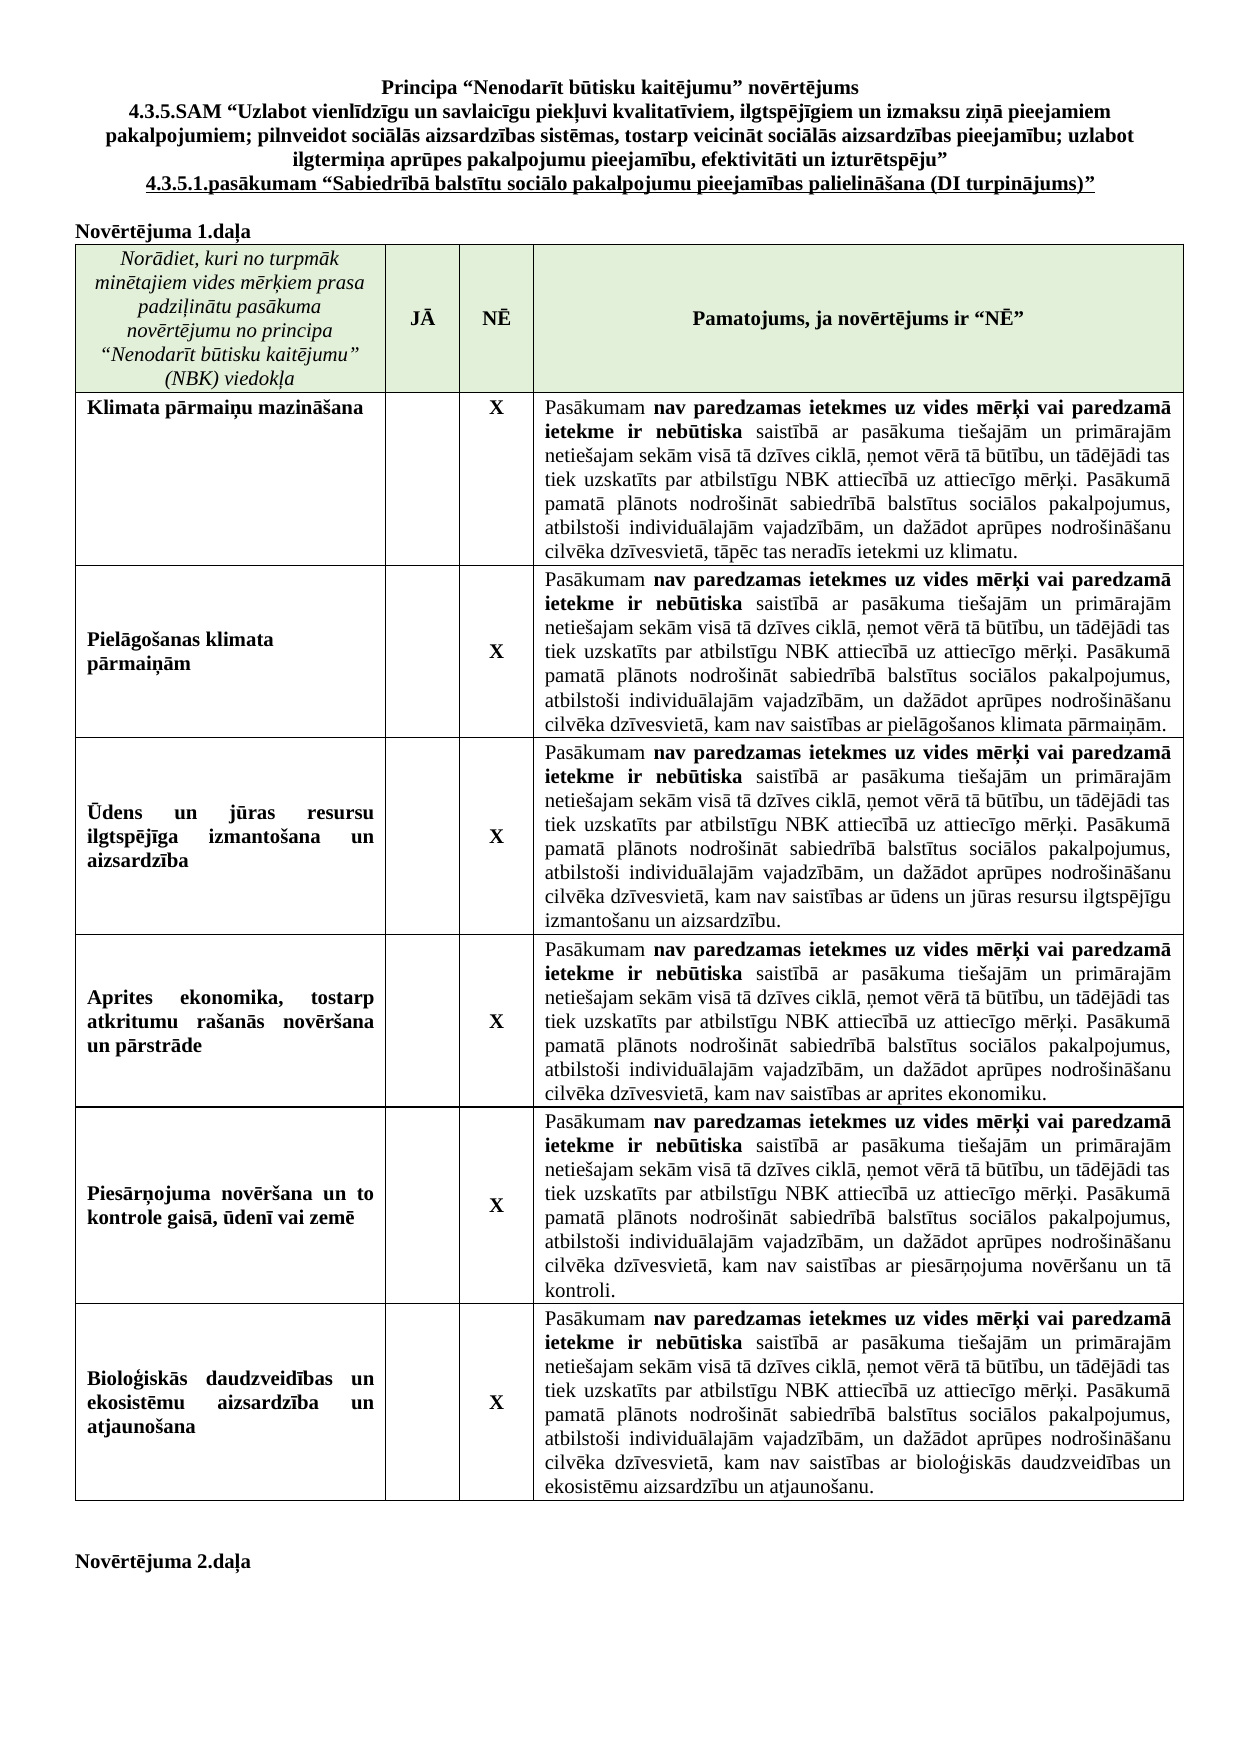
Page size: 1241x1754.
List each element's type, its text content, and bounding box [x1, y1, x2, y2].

text 4.3.5.1.pasākumam “Sabiedrībā balstītu sociālo pakalpojumu pieejamības palielināšana (DI turpinājums)” [75, 171, 1165, 195]
table_cell Aprites ekonomika, tostarp atkritumu rašanās novēršana un pārstrāde [76, 935, 385, 1106]
table_cell Pasākumam nav paredzamas ietekmes uz vides mērķi vai paredzamā ietekme ir nebūtiska saistībā ar pasākuma tiešajām un primārajām netiešajam sekām visā tā dzīves ciklā, ņemot vērā tā būtību, un tādējādi tas tiek uzskatīts par atbilstīgu NBK attiecībā uz attiecīgo mērķi. Pasākumā pamatā plānots nodrošināt sabiedrībā balstītus sociālos pakalpojumus, atbilstoši individuālajām vajadzībām, un dažādot aprūpes nodrošināšanu cilvēka dzīvesvietā, kam nav saistības ar piesārņojuma novēršanu un tā kontroli. [534, 1108, 1183, 1303]
table_header Pamatojums, ja novērtējums ir “NĒ” [534, 245, 1183, 392]
table_cell X [460, 1304, 533, 1500]
table_cell Pasākumam nav paredzamas ietekmes uz vides mērķi vai paredzamā ietekme ir nebūtiska saistībā ar pasākuma tiešajām un primārajām netiešajam sekām visā tā dzīves ciklā, ņemot vērā tā būtību, un tādējādi tas tiek uzskatīts par atbilstīgu NBK attiecībā uz attiecīgo mērķi. Pasākumā pamatā plānots nodrošināt sabiedrībā balstītus sociālos pakalpojumus, atbilstoši individuālajām vajadzībām, un dažādot aprūpes nodrošināšanu cilvēka dzīvesvietā, kam nav saistības ar aprites ekonomiku. [534, 935, 1183, 1106]
table_cell Ūdens un jūras resursu ilgtspējīga izmantošana un aizsardzība [76, 738, 385, 934]
table_cell Bioloģiskās daudzveidības un ekosistēmu aizsardzība un atjaunošana [76, 1304, 385, 1500]
table_cell [386, 935, 459, 1106]
table_cell [386, 566, 459, 737]
text Novērtējuma 2.daļa [75, 1549, 1165, 1573]
text Novērtējuma 1.daļa [75, 219, 1165, 243]
table_cell Pasākumam nav paredzamas ietekmes uz vides mērķi vai paredzamā ietekme ir nebūtiska saistībā ar pasākuma tiešajām un primārajām netiešajam sekām visā tā dzīves ciklā, ņemot vērā tā būtību, un tādējādi tas tiek uzskatīts par atbilstīgu NBK attiecībā uz attiecīgo mērķi. Pasākumā pamatā plānots nodrošināt sabiedrībā balstītus sociālos pakalpojumus, atbilstoši individuālajām vajadzībām, un dažādot aprūpes nodrošināšanu cilvēka dzīvesvietā, kam nav saistības ar ūdens un jūras resursu ilgtspējīgu izmantošanu un aizsardzību. [534, 738, 1183, 934]
table_cell X [460, 1108, 533, 1303]
table_cell Piesārņojuma novēršana un to kontrole gaisā, ūdenī vai zemē [76, 1108, 385, 1303]
table_header Norādiet, kuri no turpmāk minētajiem vides mērķiem prasa padziļinātu pasākuma novērtējumu no principa “Nenodarīt būtisku kaitējumu” (NBK) viedokļa [76, 245, 385, 392]
table_cell [386, 1108, 459, 1303]
table_cell Pasākumam nav paredzamas ietekmes uz vides mērķi vai paredzamā ietekme ir nebūtiska saistībā ar pasākuma tiešajām un primārajām netiešajam sekām visā tā dzīves ciklā, ņemot vērā tā būtību, un tādējādi tas tiek uzskatīts par atbilstīgu NBK attiecībā uz attiecīgo mērķi. Pasākumā pamatā plānots nodrošināt sabiedrībā balstītus sociālos pakalpojumus, atbilstoši individuālajām vajadzībām, un dažādot aprūpes nodrošināšanu cilvēka dzīvesvietā, kam nav saistības ar pielāgošanos klimata pārmaiņām. [534, 566, 1183, 737]
table_cell Klimata pārmaiņu mazināšana [76, 393, 385, 564]
table_cell Pielāgošanas klimata pārmaiņām [76, 566, 385, 737]
table_cell [386, 393, 459, 564]
table_cell Pasākumam nav paredzamas ietekmes uz vides mērķi vai paredzamā ietekme ir nebūtiska saistībā ar pasākuma tiešajām un primārajām netiešajam sekām visā tā dzīves ciklā, ņemot vērā tā būtību, un tādējādi tas tiek uzskatīts par atbilstīgu NBK attiecībā uz attiecīgo mērķi. Pasākumā pamatā plānots nodrošināt sabiedrībā balstītus sociālos pakalpojumus, atbilstoši individuālajām vajadzībām, un dažādot aprūpes nodrošināšanu cilvēka dzīvesvietā, kam nav saistības ar bioloģiskās daudzveidības un ekosistēmu aizsardzību un atjaunošanu. [534, 1304, 1183, 1500]
table_cell [386, 1304, 459, 1500]
table_header JĀ [386, 245, 459, 392]
table_cell X [460, 935, 533, 1106]
table_cell X [460, 738, 533, 934]
table_cell Pasākumam nav paredzamas ietekmes uz vides mērķi vai paredzamā ietekme ir nebūtiska saistībā ar pasākuma tiešajām un primārajām netiešajam sekām visā tā dzīves ciklā, ņemot vērā tā būtību, un tādējādi tas tiek uzskatīts par atbilstīgu NBK attiecībā uz attiecīgo mērķi. Pasākumā pamatā plānots nodrošināt sabiedrībā balstītus sociālos pakalpojumus, atbilstoši individuālajām vajadzībām, un dažādot aprūpes nodrošināšanu cilvēka dzīvesvietā, tāpēc tas neradīs ietekmi uz klimatu. [534, 393, 1183, 564]
table_cell X [460, 566, 533, 737]
table_cell X [460, 393, 533, 564]
table_cell [386, 738, 459, 934]
text 4.3.5.SAM “Uzlabot vienlīdzīgu un savlaicīgu piekļuvi kvalitatīviem, ilgtspējīgiem un izmaksu ziņā pieejamiem pakalpojumiem; pilnveidot sociālās aizsardzības sistēmas, tostarp veicināt sociālās aizsardzības pieejamību; uzlabot ilgtermiņa aprūpes pakalpojumu pieejamību, efektivitāti un izturētspēju” [75, 99, 1165, 171]
text Principa “Nenodarīt būtisku kaitējumu” novērtējums [75, 75, 1165, 99]
table_header NĒ [460, 245, 533, 392]
